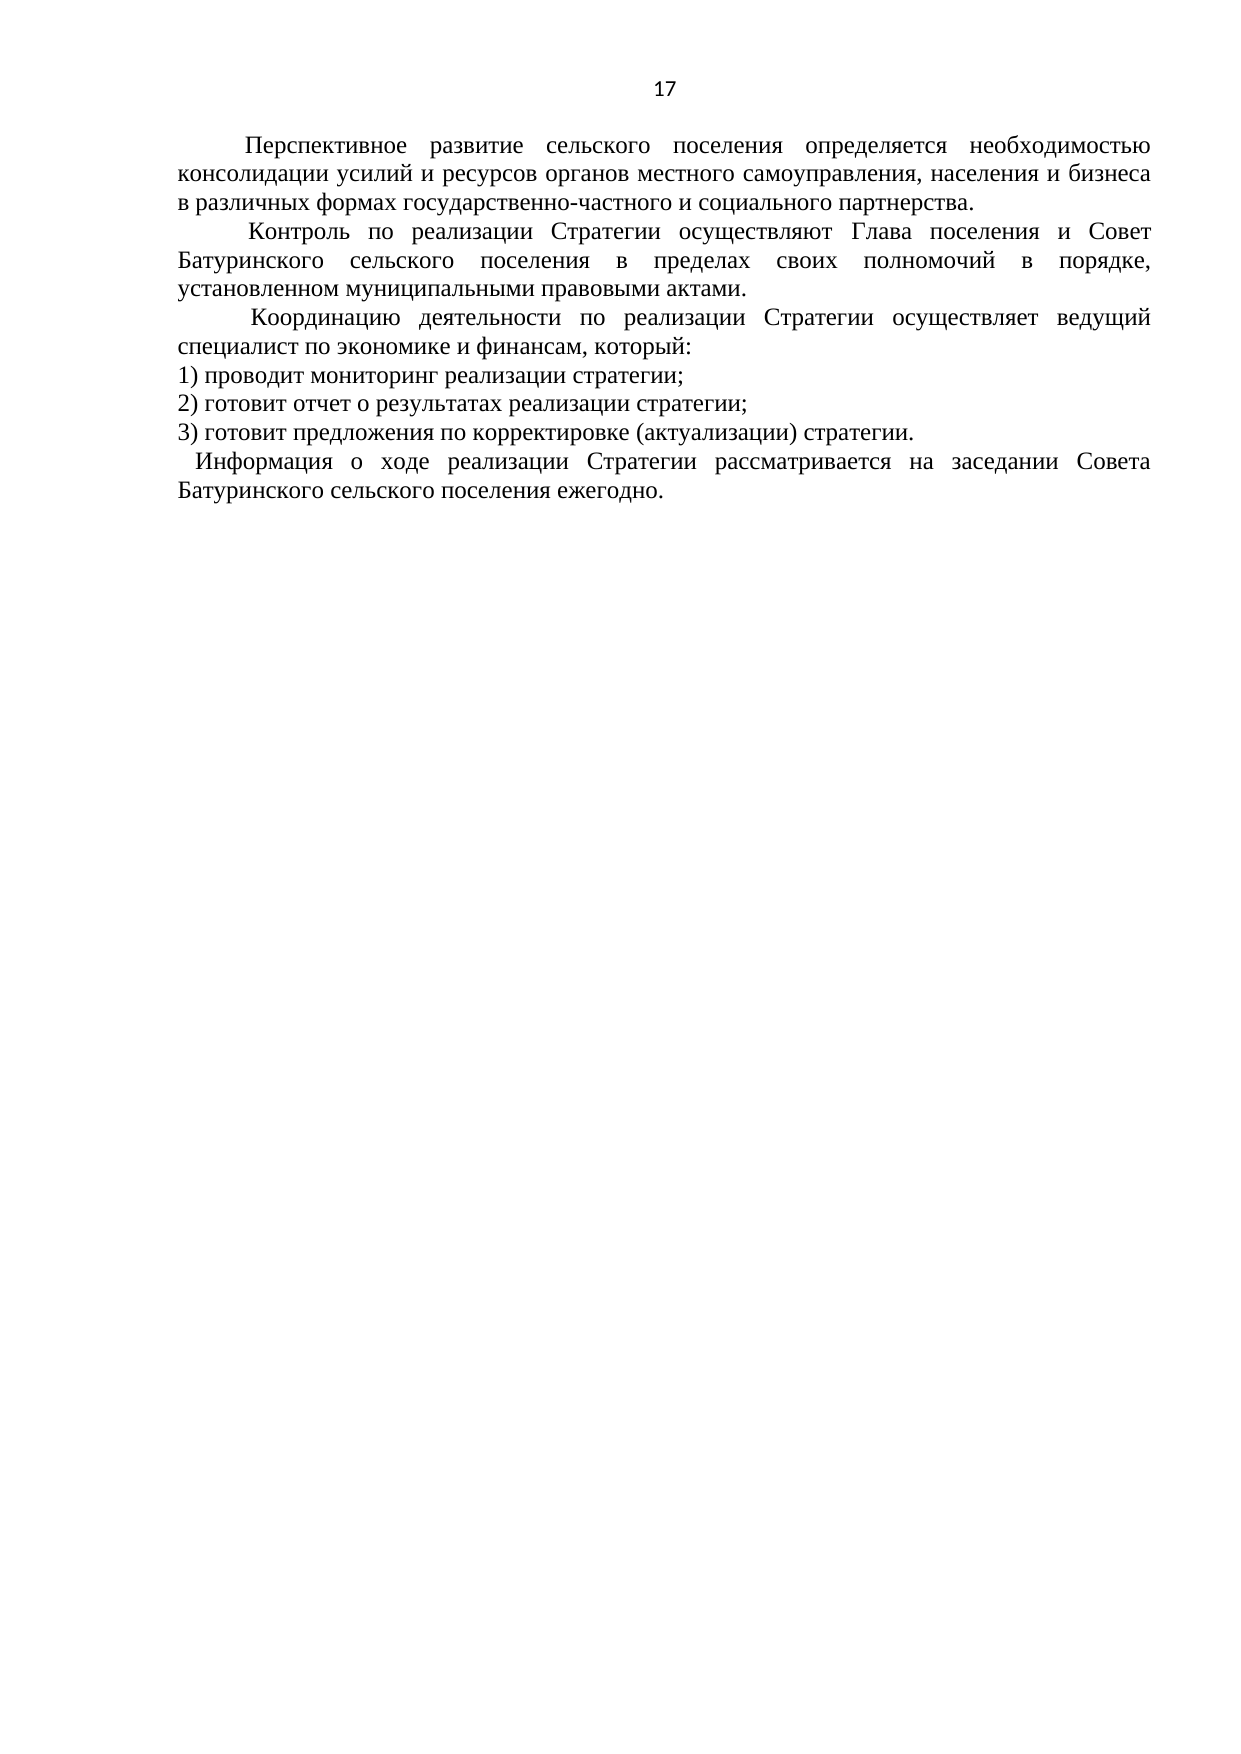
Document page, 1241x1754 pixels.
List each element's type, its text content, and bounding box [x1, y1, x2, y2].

text Перспективное развитие сельского поселения определяется необходимостью консолидации усилий и ресурсов органов местного самоуправления, населения и бизнеса в различных формах государственно-частного и социального партнерства. [177, 130, 1152, 216]
text Контроль по реализации Стратегии осуществляют Глава поселения и Совет Батуринского сельского поселения в пределах своих полномочий в порядке, установленном муниципальными правовыми актами. [177, 216, 1152, 302]
text Информация о ходе реализации Стратегии рассматривается на заседании Совета Батуринского сельского поселения ежегодно. [177, 446, 1152, 503]
text 3) готовит предложения по корректировке (актуализации) стратегии. [177, 417, 1152, 446]
text 2) готовит отчет о результатах реализации стратегии; [177, 388, 1152, 417]
text Координацию деятельности по реализации Стратегии осуществляет ведущий специалист по экономике и финансам, который: [177, 302, 1152, 360]
text 1) проводит мониторинг реализации стратегии; [177, 360, 1152, 388]
